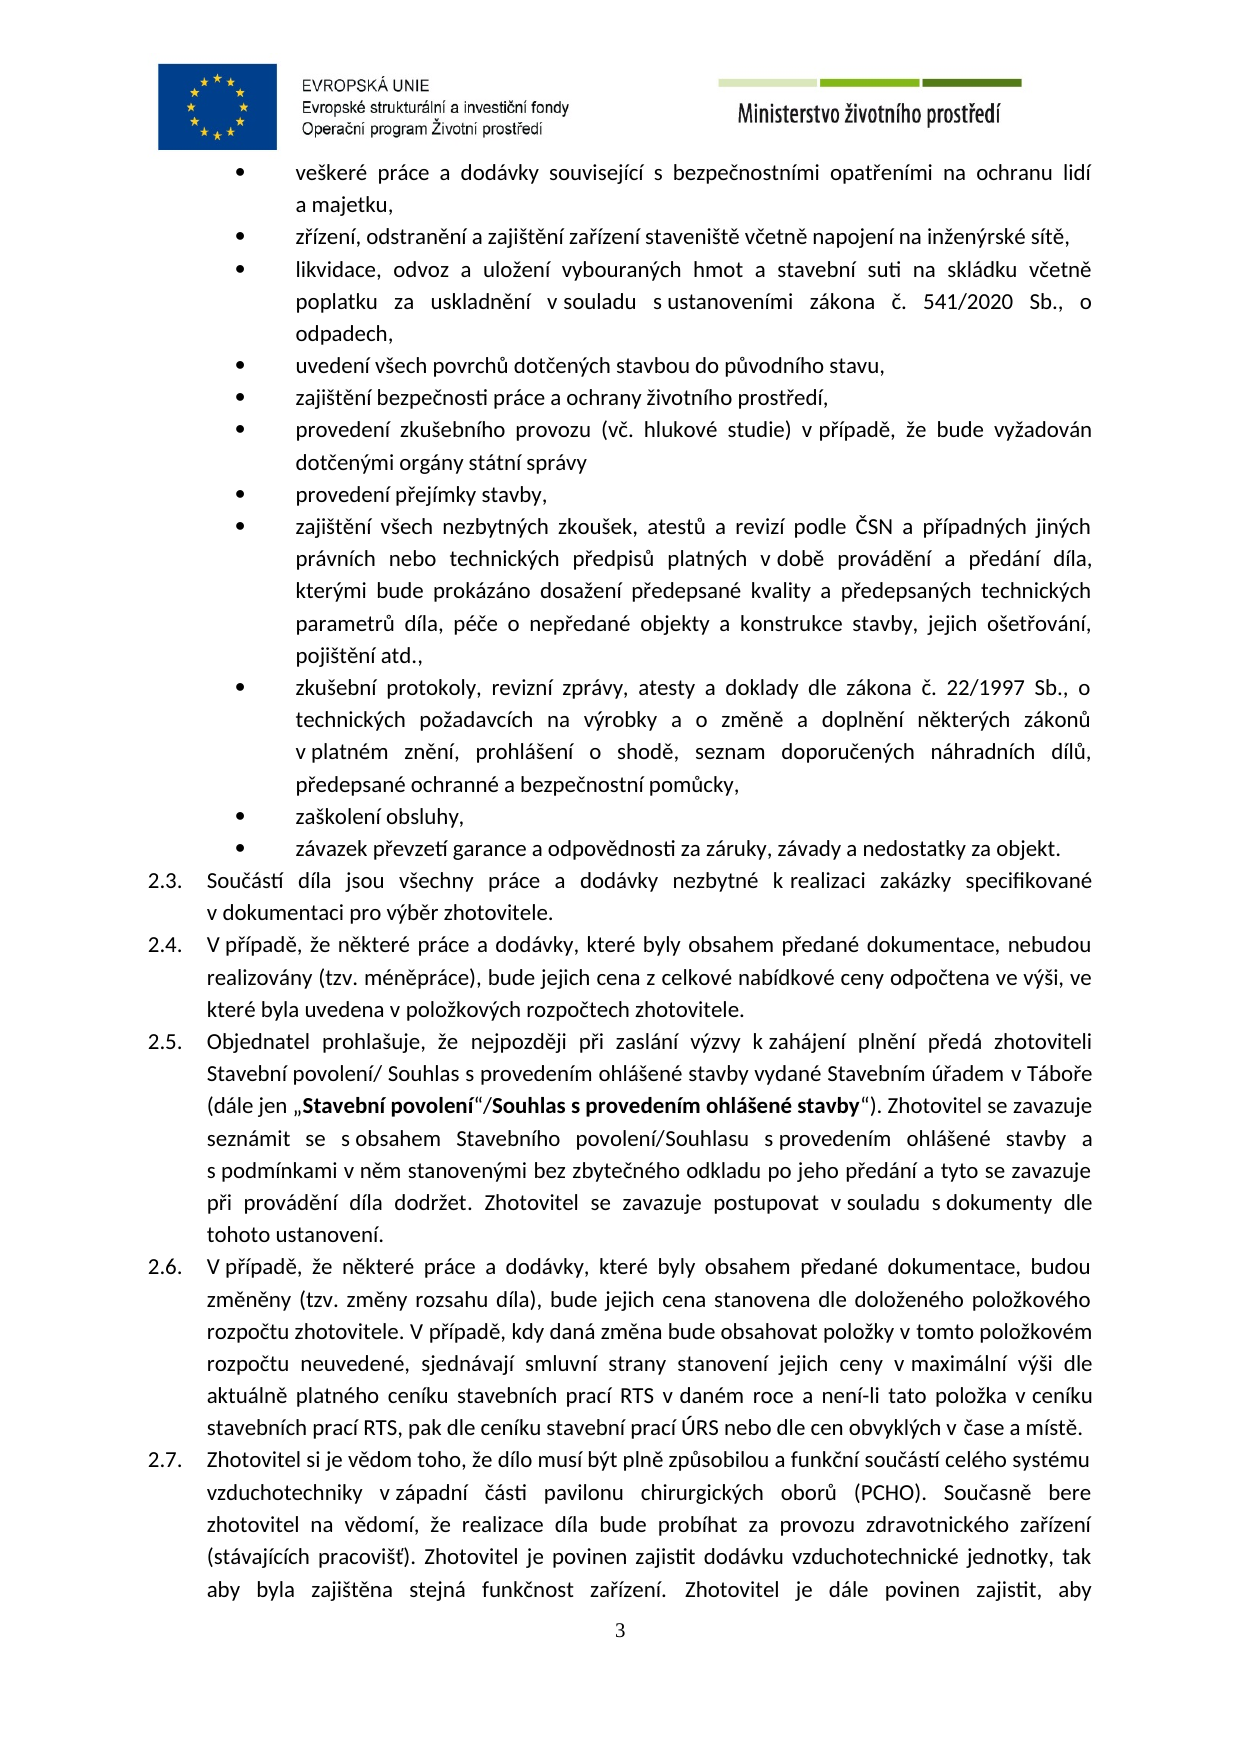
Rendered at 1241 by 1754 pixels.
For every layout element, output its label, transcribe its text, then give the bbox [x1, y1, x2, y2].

list provedení přejímky stavby, [236, 480, 1093, 508]
list zaškolení obsluhy, [236, 802, 1093, 830]
list uvedení všech povrchů dotčených stavbou do původního stavu, [236, 351, 1093, 379]
list Součástí díla jsou všechny práce a dodávky nezbytné k realizaci zakázky specifikované v dokumentaci pro výběr zhotovitele. [148, 866, 1093, 926]
list Objednatel prohlašuje, že nejpozději při zaslání výzvy k zahájení plnění předá zhotoviteli Stavební povolení/ Souhlas s provedením ohlášené stavby vydané Stavebním úřadem v Táboře (dále jen „Stavební povolení“/Souhlas s provedením ohlášené stavby“). Zhotovitel se zavazuje seznámit se s obsahem Stavebního povolení/Souhlasu s provedením ohlášené stavby a s podmínkami v něm stanovenými bez zbytečného odkladu po jeho předání a tyto se zavazuje při provádění díla dodržet. Zhotovitel se zavazuje postupovat v souladu s dokumenty dle tohoto ustanovení. [148, 1027, 1093, 1248]
list zajištění všech nezbytných zkoušek, atestů a revizí podle ČSN a případných jiných právních nebo technických předpisů platných v době provádění a předání díla, kterými bude prokázáno dosažení předepsané kvality a předepsaných technických parametrů díla, péče o nepředané objekty a konstrukce stavby, jejich ošetřování, pojištění atd., [236, 512, 1093, 669]
list zkušební protokoly, revizní zprávy, atesty a doklady dle zákona č. 22/1997 Sb., o technických požadavcích na výrobky a o změně a doplnění některých zákonů v platném znění, prohlášení o shodě, seznam doporučených náhradních dílů, předepsané ochranné a bezpečnostní pomůcky, [236, 673, 1093, 798]
picture [147, 53, 1091, 159]
list V případě, že některé práce a dodávky, které byly obsahem předané dokumentace, nebudou realizovány (tzv. méněpráce), bude jejich cena z celkové nabídkové ceny odpočtena ve výši, ve které byla uvedena v položkových rozpočtech zhotovitele. [148, 931, 1093, 1023]
list likvidace, odvoz a uložení vybouraných hmot a stavební suti na skládku včetně poplatku za uskladnění v souladu s ustanoveními zákona č. 541/2020 Sb., o odpadech, [236, 255, 1093, 347]
list veškeré práce a dodávky související s bezpečnostními opatřeními na ochranu lidí a majetku, [236, 158, 1093, 218]
list V případě, že některé práce a dodávky, které byly obsahem předané dokumentace, budou změněny (tzv. změny rozsahu díla), bude jejich cena stanovena dle doloženého položkového rozpočtu zhotovitele. V případě, kdy daná změna bude obsahovat položky v tomto položkovém rozpočtu neuvedené, sjednávají smluvní strany stanovení jejich ceny v maximální výši dle aktuálně platného ceníku stavebních prací RTS v daném roce a není-li tato položka v ceníku stavebních prací RTS, pak dle ceníku stavební prací ÚRS nebo dle cen obvyklých v čase a místě. [148, 1252, 1093, 1441]
list zajištění bezpečnosti práce a ochrany životního prostředí, [236, 383, 1093, 411]
list provedení zkušebního provozu (vč. hlukové studie) v případě, že bude vyžadován dotčenými orgány státní správy [236, 416, 1093, 476]
list závazek převzetí garance a odpovědnosti za záruky, závady a nedostatky za objekt. [236, 834, 1093, 862]
list zřízení, odstranění a zajištění zařízení staveniště včetně napojení na inženýrské sítě, [236, 222, 1093, 251]
